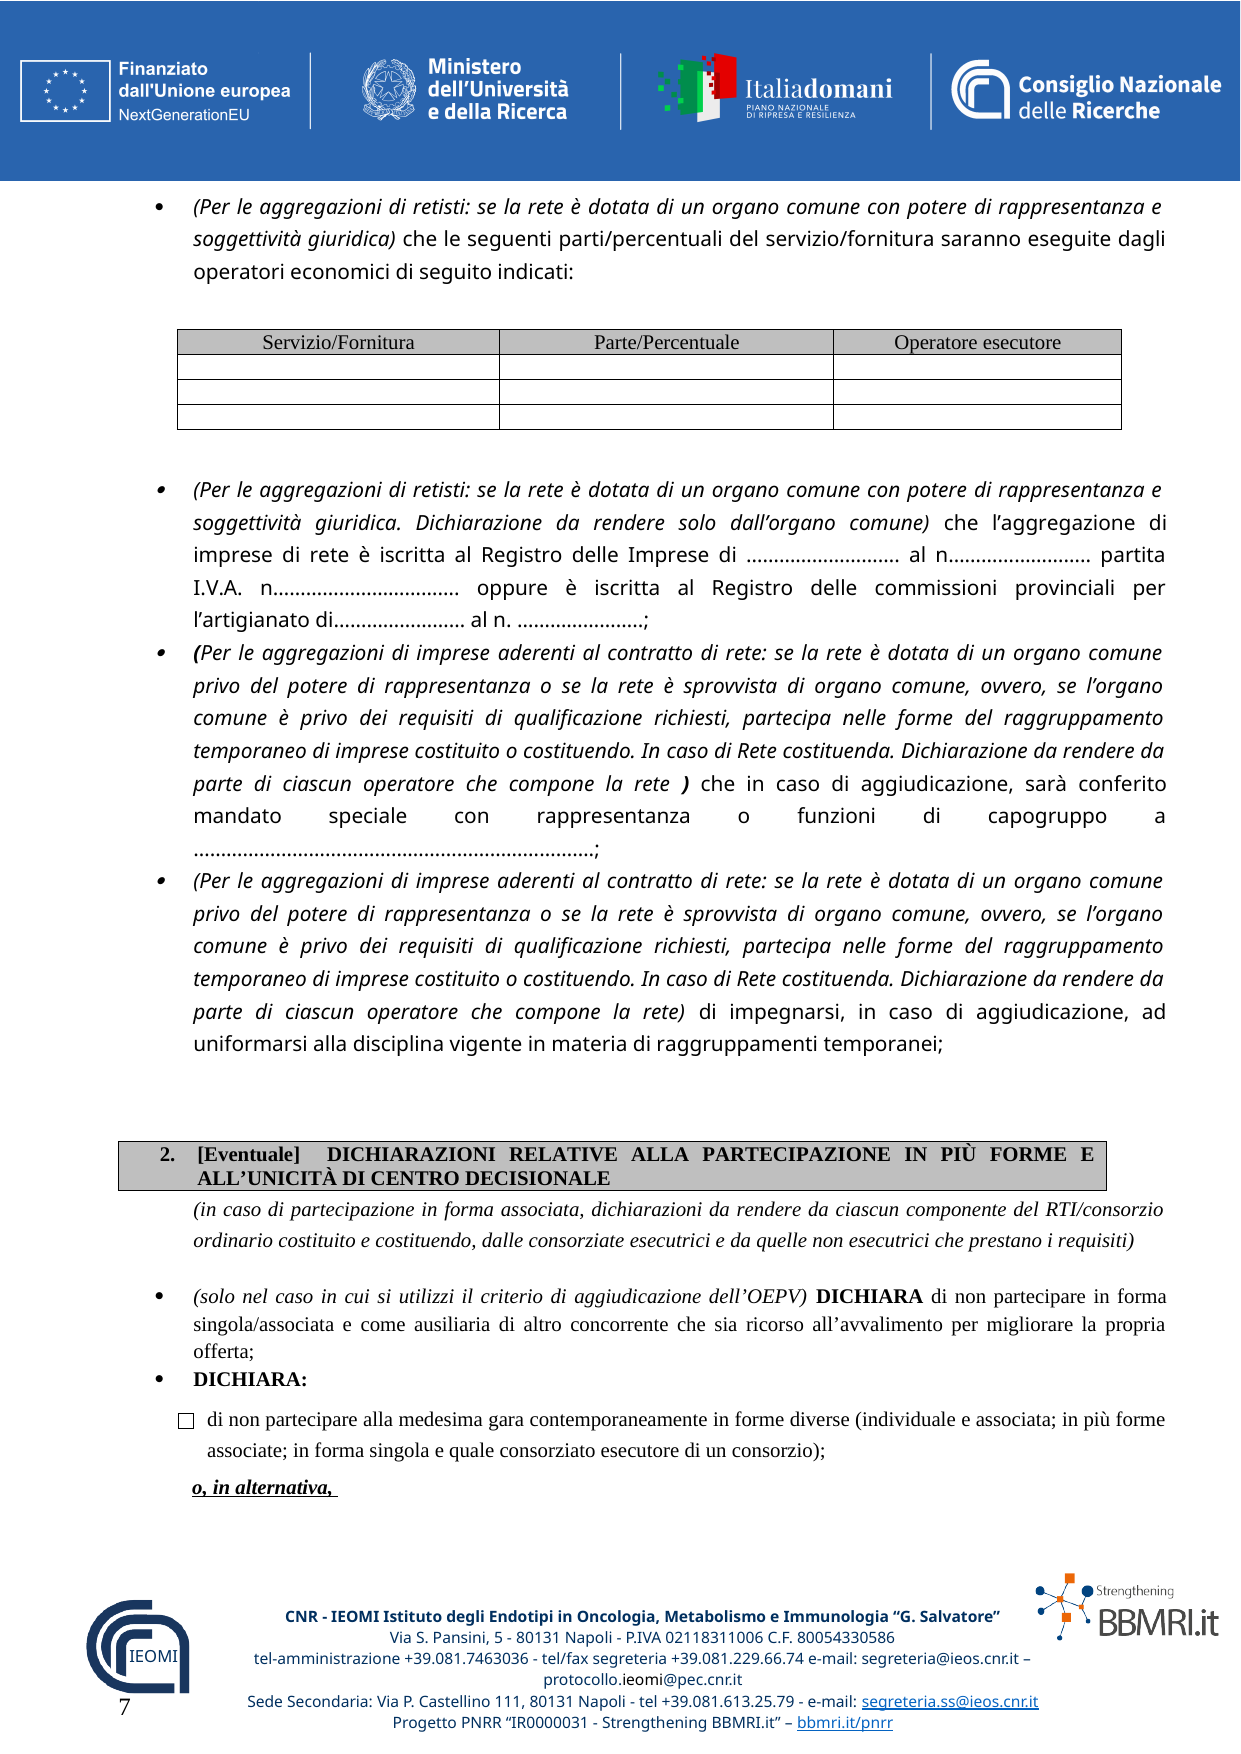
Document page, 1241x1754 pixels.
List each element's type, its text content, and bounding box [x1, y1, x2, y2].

table_header Parte/Percentuale [500, 330, 833, 354]
list (Per le aggregazioni di retisti: se la rete è dotata di un organo comune con potere di rappresentanza e soggettività giuridica) che le seguenti parti/percentuali del servizio/fornitura saranno eseguite dagli operatori economici di seguito indicati: [156, 192, 1167, 286]
table_cell [178, 380, 499, 404]
list (solo nel caso in cui si utilizzi il criterio di aggiudicazione dell’OEPV) DICHIARA di non partecipare in forma singola/associata e come ausiliaria di altro concorrente che sia ricorso all’avvalimento per migliorare la propria offerta; [156, 1284, 1167, 1363]
table_cell [178, 405, 499, 429]
table_header [Eventuale] DICHIARAZIONI RELATIVE ALLA PARTECIPAZIONE IN PIÙ FORME E ALL’UNICITÀ DI CENTRO DECISIONALE [119, 1142, 1106, 1190]
table_header Servizio/Fornitura [178, 330, 499, 354]
text o, in alternativa, [118, 1470, 1167, 1501]
table_cell [178, 355, 499, 379]
table_cell [834, 355, 1121, 379]
list DICHIARA: [156, 1367, 1167, 1391]
list (in caso di partecipazione in forma associata, dichiarazioni da rendere da ciascun componente del RTI/consorzio ordinario costituito e costituendo, dalle consorziate esecutrici e da quelle non esecutrici che prestano i requisiti) [193, 1191, 1167, 1254]
list (Per le aggregazioni di imprese aderenti al contratto di rete: se la rete è dotata di un organo comune privo del potere di rappresentanza o se la rete è sprovvista di organo comune, ovvero, se l’organo comune è privo dei requisiti di qualificazione richiesti, partecipa nelle forme del raggruppamento temporaneo di imprese costituito o costituendo. In caso di Rete costituenda. Dichiarazione da rendere da parte di ciascun operatore che compone la rete) di impegnarsi, in caso di aggiudicazione, ad uniformarsi alla disciplina vigente in materia di raggruppamenti temporanei; [156, 866, 1167, 1058]
picture [0, 1, 1241, 181]
table_cell [500, 405, 833, 429]
table_cell [834, 405, 1121, 429]
table_cell [500, 355, 833, 379]
list (Per le aggregazioni di retisti: se la rete è dotata di un organo comune con potere di rappresentanza e soggettività giuridica. Dichiarazione da rendere solo dall’organo comune) che l’aggregazione di imprese di rete è iscritta al Registro delle Imprese di ………………………. al n…………………….. partita I.V.A. n……………………………. oppure è iscritta al Registro delle commissioni provinciali per l’artigianato di…………………… al n. …………………..; [156, 475, 1167, 634]
table_header Operatore esecutore [834, 330, 1121, 354]
table_cell [500, 380, 833, 404]
table_cell [834, 380, 1121, 404]
text di non partecipare alla medesima gara contemporaneamente in forme diverse (individuale e associata; in più forme associate; in forma singola e quale consorziato esecutore di un consorzio); [177, 1401, 1167, 1463]
picture [1035, 1573, 1219, 1645]
picture [75, 1595, 197, 1709]
list (Per le aggregazioni di imprese aderenti al contratto di rete: se la rete è dotata di un organo comune privo del potere di rappresentanza o se la rete è sprovvista di organo comune, ovvero, se l’organo comune è privo dei requisiti di qualificazione richiesti, partecipa nelle forme del raggruppamento temporaneo di imprese costituito o costituendo. In caso di Rete costituenda. Dichiarazione da rendere da parte di ciascun operatore che compone la rete ) che in caso di aggiudicazione, sarà conferito mandato speciale con rappresentanza o funzioni di capogruppo a ……………………………………………………………….; [156, 638, 1167, 862]
